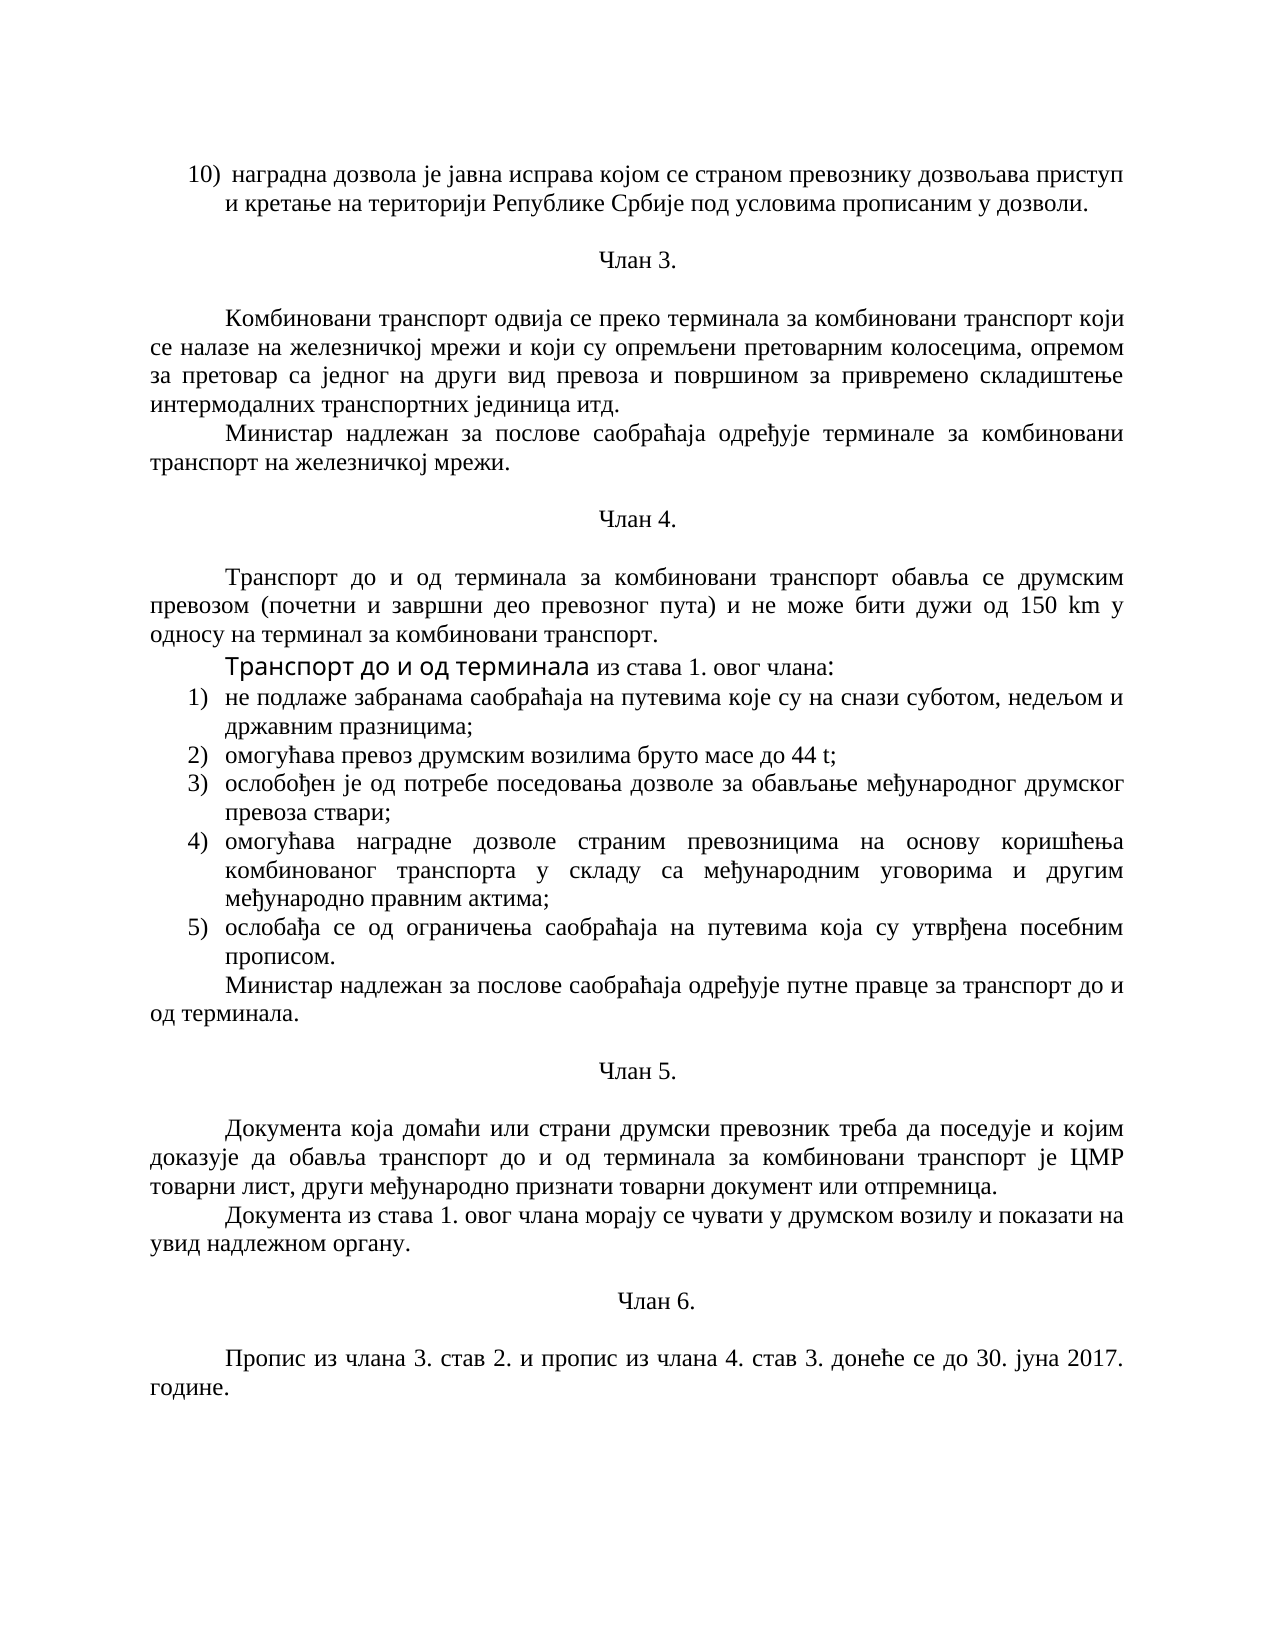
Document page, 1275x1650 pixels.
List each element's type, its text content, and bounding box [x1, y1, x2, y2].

text Министар надлежан за послове саобраћаја одређује путне правце за транспорт до и од терминала. [150, 970, 1125, 1027]
list не подлаже забранама саобраћаја на путевима које су на снази суботом, недељом и државним празницима; [187, 682, 1125, 740]
text Члан 5. [150, 1056, 1125, 1085]
text Члан 3. [150, 246, 1125, 274]
list омогућава превоз друмским возилима бруто масе до 44 t; [187, 740, 1125, 768]
text Транспорт до и од терминала из става 1. овог члана: [150, 648, 1125, 682]
text Документа из става 1. овог члана морају се чувати у друмском возилу и показати на увид надлежном органу. [150, 1200, 1125, 1257]
list ослобађа се од ограничења саобраћаја на путевима која су утврђена посебним прописом. [187, 912, 1125, 970]
text Транспорт до и од терминала за комбиновани транспорт обавља се друмским превозом (почетни и завршни део превозног пута) и не може бити дужи од 150 km у односу на терминал за комбиновани транспорт. [150, 562, 1125, 648]
list наградна дозвола је јавна исправа којом се страном превознику дозвољава приступ и кретање на територији Републике Србије под условима прописаним у дозволи. [187, 159, 1125, 217]
text Пропис из члана 3. став 2. и пропис из члана 4. став 3. донеће се до 30. јуна 2017. године. [150, 1343, 1125, 1401]
list омогућава наградне дозволе страним превозницима на основу коришћења комбинованог транспорта у складу са међународним уговорима и другим међународно правним актима; [187, 826, 1125, 912]
text Министар надлежан за послове саобраћаја одређује терминале за комбиновани транспорт на железничкој мрежи. [150, 418, 1125, 476]
text Комбиновани транспорт одвија се преко терминала за комбиновани транспорт који се налазе на железничкој мрежи и који су опремљени претоварним колосецима, опремом за претовар са једног на други вид превоза и површином за привремено складиштење интермодалних транспортних јединица итд. [150, 303, 1125, 418]
text Документа која домаћи или страни друмски превозник треба да поседује и којим доказује да обавља транспорт до и од терминала за комбиновани транспорт је ЦМР товарни лист, други међународно признати товарни документ или отпремница. [150, 1113, 1125, 1200]
list ослобођен је од потребе поседовања дозволе за обављање међународног друмског превоза ствари; [187, 768, 1125, 826]
text Члан 4. [150, 504, 1125, 533]
text Члан 6. [187, 1286, 1125, 1315]
